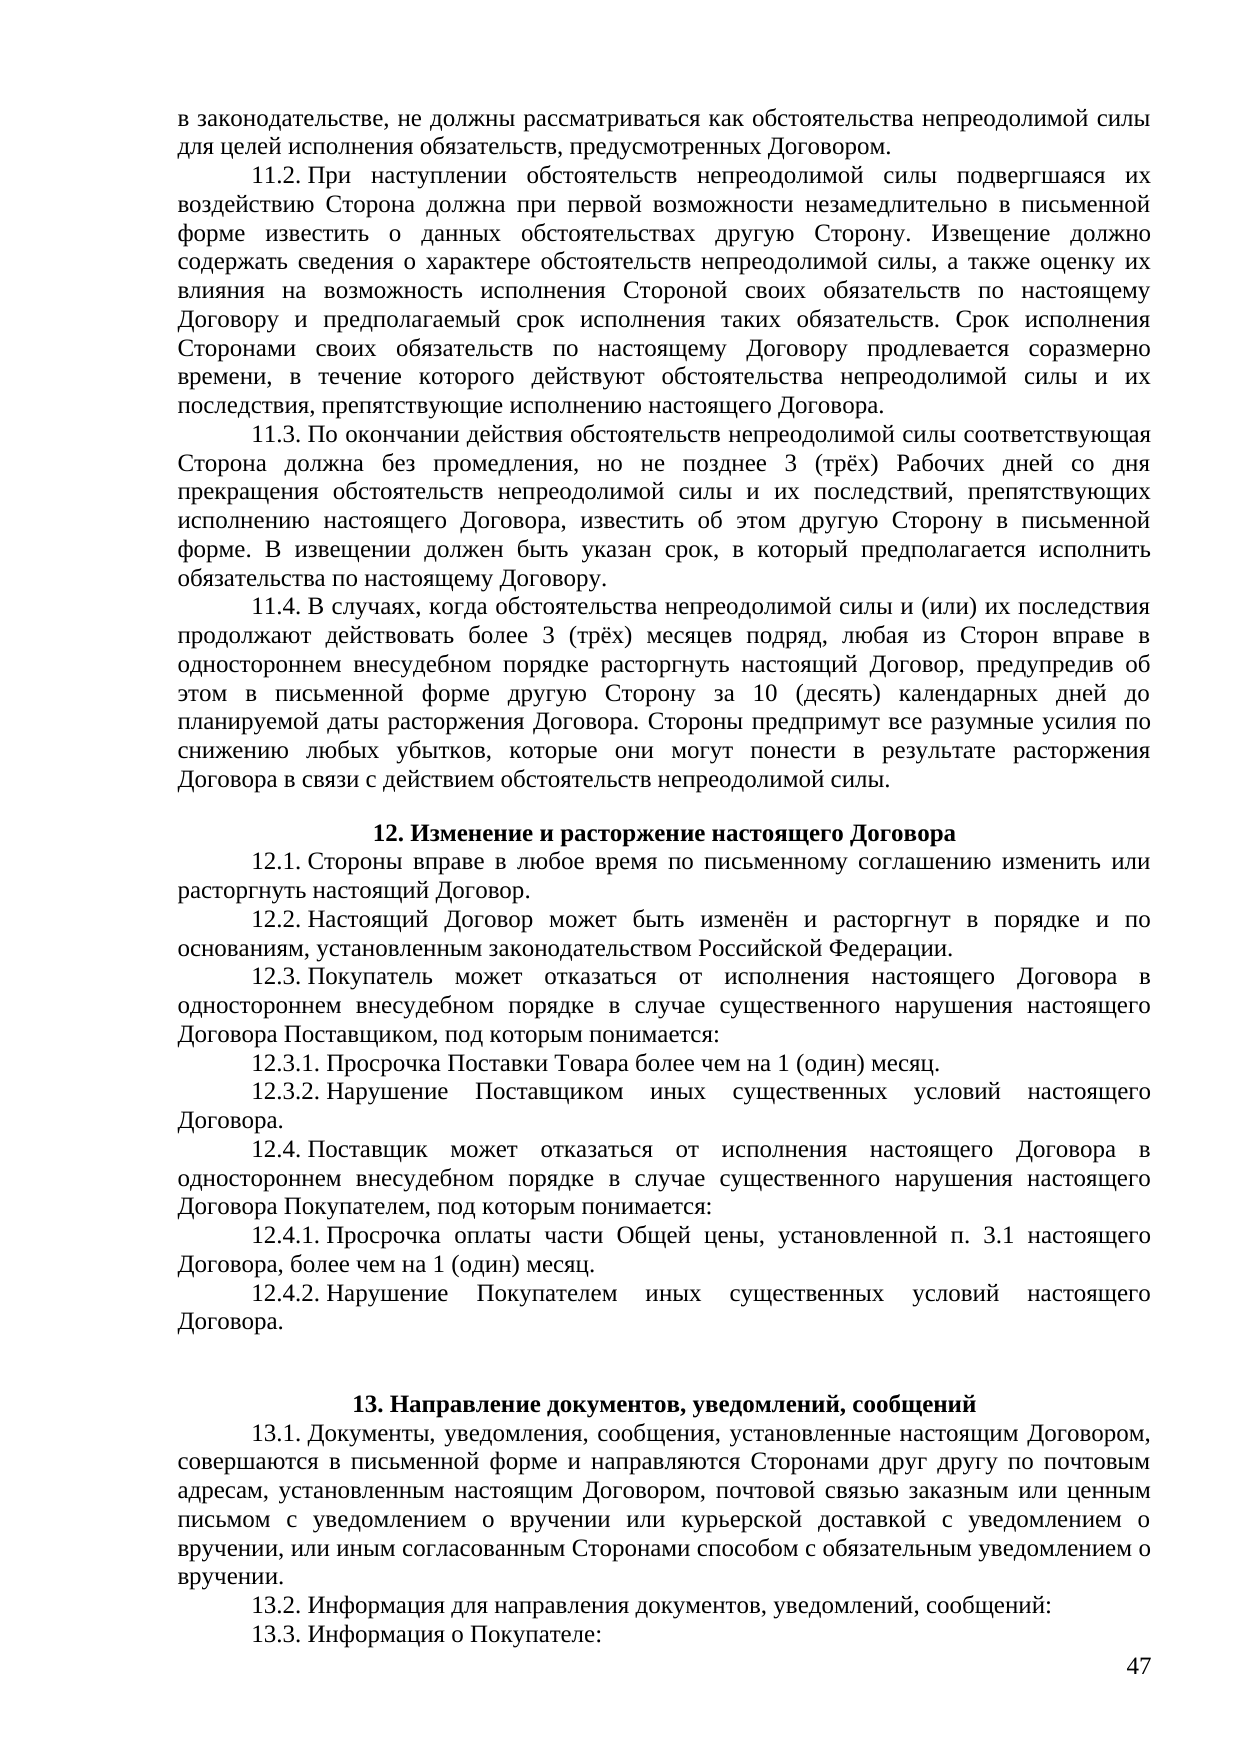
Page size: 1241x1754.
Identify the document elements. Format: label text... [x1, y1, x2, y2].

list Изменение и расторжение настоящего Договора [177, 818, 1152, 846]
list Нарушение Покупателем иных существенных условий настоящего Договора. [177, 1278, 1152, 1335]
list Поставщик может отказаться от исполнения настоящего Договора в одностороннем внесудебном порядке в случае существенного нарушения настоящего Договора Покупателем, под которым понимается: [177, 1134, 1152, 1220]
list Настоящий Договор может быть изменён и расторгнут в порядке и по основаниям, установленным законодательством Российской Федерации. [177, 904, 1152, 961]
list В случаях, когда обстоятельства непреодолимой силы и (или) их последствия продолжают действовать более 3 (трёх) месяцев подряд, любая из Сторон вправе в одностороннем внесудебном порядке расторгнуть настоящий Договор, предупредив об этом в письменной форме другую Сторону за 10 (десять) календарных дней до планируемой даты расторжения Договора. Стороны предпримут все разумные усилия по снижению любых убытков, которые они могут понести в результате расторжения Договора в связи с действием обстоятельств непреодолимой силы. [177, 591, 1152, 793]
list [177, 103, 1152, 160]
list При наступлении обстоятельств непреодолимой силы подвергшаяся их воздействию Сторона должна при первой возможности незамедлительно в письменной форме известить о данных обстоятельствах другую Сторону. Извещение должно содержать сведения о характере обстоятельств непреодолимой силы, а также оценку их влияния на возможность исполнения Стороной своих обязательств по настоящему Договору и предполагаемый срок исполнения таких обязательств. Срок исполнения Сторонами своих обязательств по настоящему Договору продлевается соразмерно времени, в течение которого действуют обстоятельства непреодолимой силы и их последствия, препятствующие исполнению настоящего Договора. [177, 160, 1152, 419]
list Информация о Покупателе: [177, 1619, 1152, 1648]
list По окончании действия обстоятельств непреодолимой силы соответствующая Сторона должна без промедления, но не позднее 3 (трёх) Рабочих дней со дня прекращения обстоятельств непреодолимой силы и их последствий, препятствующих исполнению настоящего Договора, известить об этом другую Сторону в письменной форме. В извещении должен быть указан срок, в который предполагается исполнить обязательства по настоящему Договору. [177, 419, 1152, 591]
list Стороны вправе в любое время по письменному соглашению изменить или расторгнуть настоящий Договор. [177, 846, 1152, 904]
list Информация для направления документов, уведомлений, сообщений: [177, 1590, 1152, 1619]
list Просрочка Поставки Товара более чем на 1 (один) месяц. [177, 1048, 1152, 1076]
list Направление документов, уведомлений, сообщений [177, 1389, 1152, 1418]
list Документы, уведомления, сообщения, установленные настоящим Договором, совершаются в письменной форме и направляются Сторонами друг другу по почтовым адресам, установленным настоящим Договором, почтовой связью заказным или ценным письмом с уведомлением о вручении или курьерской доставкой с уведомлением о вручении, или иным согласованным Сторонами способом с обязательным уведомлением о вручении. [177, 1418, 1152, 1590]
list Покупатель может отказаться от исполнения настоящего Договора в одностороннем внесудебном порядке в случае существенного нарушения настоящего Договора Поставщиком, под которым понимается: [177, 961, 1152, 1048]
list Просрочка оплаты части Общей цены, установленной п. 3.1 настоящего Договора, более чем на 1 (один) месяц. [177, 1220, 1152, 1278]
list Нарушение Поставщиком иных существенных условий настоящего Договора. [177, 1076, 1152, 1134]
